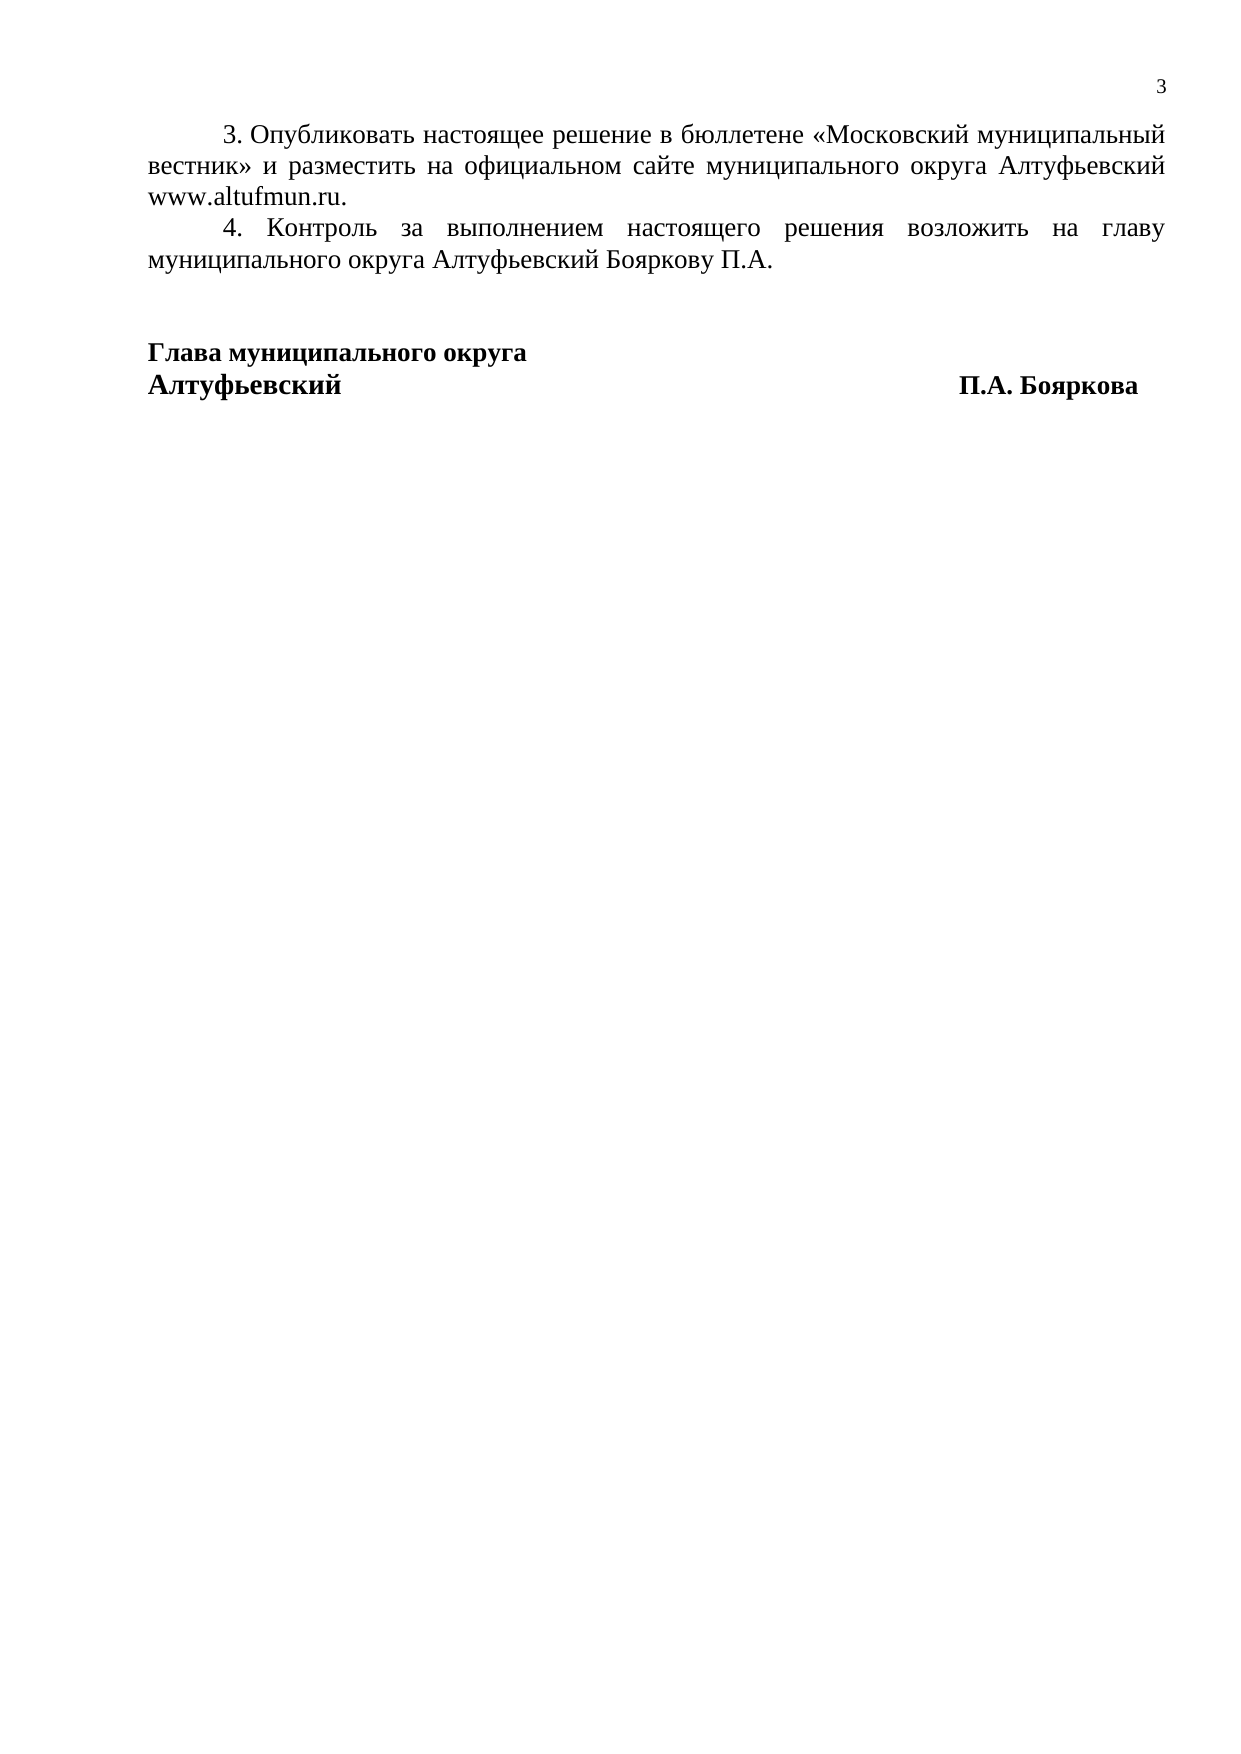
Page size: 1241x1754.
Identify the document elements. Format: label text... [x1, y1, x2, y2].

text Алтуфьевский П.А. Бояркова [148, 367, 1167, 401]
text 4. Контроль за выполнением настоящего решения возложить на главу муниципального округа Алтуфьевский Бояркову П.А. [148, 212, 1167, 274]
text Глава муниципального округа [148, 336, 1167, 367]
text 3. Опубликовать настоящее решение в бюллетене «Московский муниципальный вестник» и разместить на официальном сайте муниципального округа Алтуфьевский www.altufmun.ru. [148, 118, 1167, 212]
